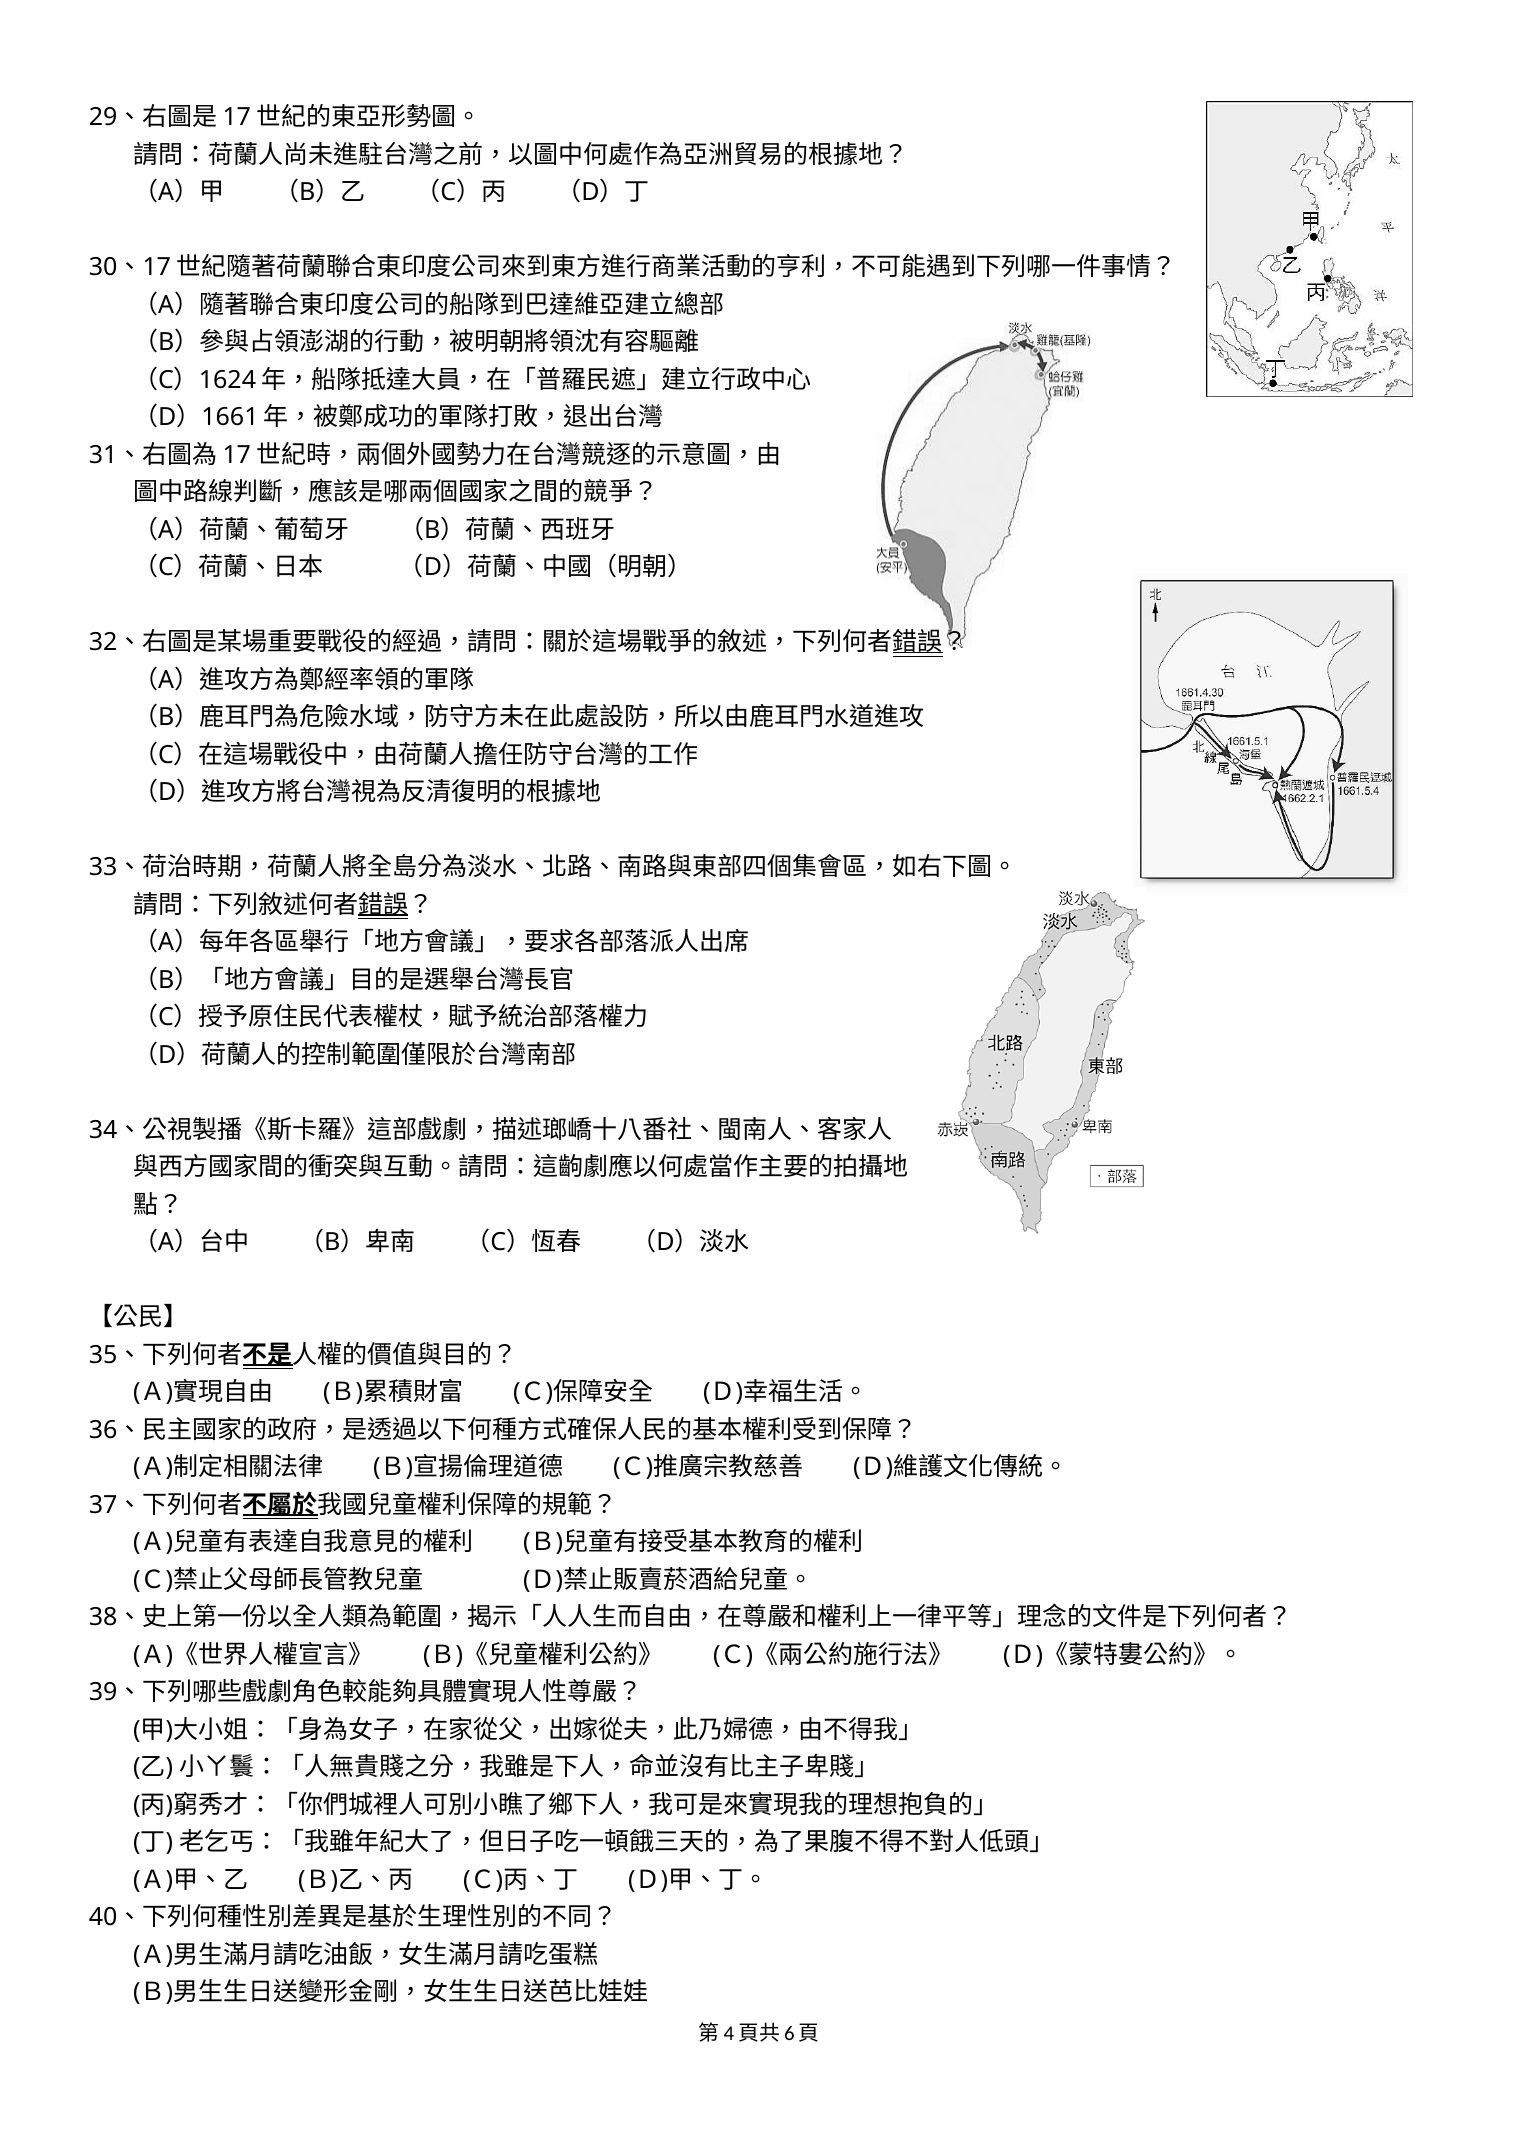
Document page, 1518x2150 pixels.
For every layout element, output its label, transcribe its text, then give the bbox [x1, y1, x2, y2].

text 36、民主國家的政府，是透過以下何種方式確保人民的基本權利受到保障？ [89, 1408, 1429, 1446]
text （D）荷蘭人的控制範圍僅限於台灣南部 [133, 1033, 1429, 1071]
text 31、右圖為17世紀時，兩個外國勢力在台灣競逐的示意圖，由圖中路線判斷，應該是哪兩個國家之間的競爭？ [89, 433, 783, 508]
text （B）鹿耳門為危險水域，防守方未在此處設防，所以由鹿耳門水道進攻 [133, 696, 1429, 733]
text (Ａ)制定相關法律 (Ｂ)宣揚倫理道德 (Ｃ)推廣宗教慈善 (Ｄ)維護文化傳統。 [133, 1446, 1429, 1483]
text （C）1624年，船隊抵達大員，在「普羅民遮」建立行政中心 [133, 358, 1429, 396]
text （A）隨著聯合東印度公司的船隊到巴達維亞建立總部 [133, 283, 1429, 321]
text (甲)大小姐：「身為女子，在家從父，出嫁從夫，此乃婦德，由不得我」 [133, 1708, 1429, 1746]
text 33、荷治時期，荷蘭人將全島分為淡水、北路、南路與東部四個集會區，如右下圖。 [89, 846, 1429, 883]
text 30、17世紀隨著荷蘭聯合東印度公司來到東方進行商業活動的亨利，不可能遇到下列哪一件事情？ [89, 246, 1429, 283]
text 39、下列哪些戲劇角色較能夠具體實現人性尊嚴？ [89, 1671, 1429, 1708]
text （D）1661年，被鄭成功的軍隊打敗，退出台灣 [133, 396, 1429, 433]
text 35、下列何者不是人權的價值與目的？ [89, 1333, 1429, 1371]
text 37、下列何者不屬於我國兒童權利保障的規範？ [89, 1483, 1429, 1521]
text (Ｃ)禁止父母師長管教兒童 (Ｄ)禁止販賣菸酒給兒童。 [133, 1558, 1429, 1596]
text (Ａ)兒童有表達自我意見的權利 (Ｂ)兒童有接受基本教育的權利 [133, 1521, 1429, 1558]
text （A）每年各區舉行「地方會議」，要求各部落派人出席 [133, 921, 1429, 958]
text （A）甲 （B）乙 （C）丙 （D）丁 [133, 171, 1429, 208]
text （A）台中 （B）卑南 （C）恆春 （D）淡水 [133, 1221, 1429, 1258]
text (Ｂ)男生生日送變形金剛，女生生日送芭比娃娃 [133, 1971, 1429, 2008]
text (乙) 小ㄚ鬟：「人無貴賤之分，我雖是下人，命並沒有比主子卑賤」 [133, 1746, 1429, 1783]
text (Ａ)實現自由 (Ｂ)累積財富 (Ｃ)保障安全 (Ｄ)幸福生活。 [133, 1371, 1429, 1408]
text （A）荷蘭、葡萄牙 （B）荷蘭、西班牙 [133, 508, 1429, 546]
text (Ａ)男生滿月請吃油飯，女生滿月請吃蛋糕 [133, 1933, 1429, 1971]
text 29、右圖是17世紀的東亞形勢圖。 [89, 96, 1429, 133]
text （C）授予原住民代表權杖，賦予統治部落權力 [133, 996, 1429, 1033]
text 【公民】 [89, 1296, 1429, 1333]
text 40、下列何種性別差異是基於生理性別的不同？ [89, 1896, 1429, 1933]
text (Ａ)甲、乙 (Ｂ)乙、丙 (Ｃ)丙、丁 (Ｄ)甲、丁。 [133, 1858, 1429, 1896]
text （D）進攻方將台灣視為反清復明的根據地 [133, 771, 1429, 808]
text 38、史上第一份以全人類為範圍，揭示「人人生而自由，在尊嚴和權利上一律平等」理念的文件是下列何者？ [89, 1596, 1429, 1633]
text 34、公視製播《斯卡羅》這部戲劇，描述瑯嶠十八番社、閩南人、客家人與西方國家間的衝突與互動。請問：這齣劇應以何處當作主要的拍攝地點？ [89, 1108, 915, 1221]
text (丁) 老乞丐：「我雖年紀大了，但日子吃一頓餓三天的，為了果腹不得不對人低頭」 [133, 1821, 1429, 1858]
text 請問：下列敘述何者錯誤？ [133, 883, 1429, 921]
text （C）在這場戰役中，由荷蘭人擔任防守台灣的工作 [133, 733, 1429, 771]
text （B）「地方會議」目的是選舉台灣長官 [133, 958, 1429, 996]
text (丙)窮秀才：「你們城裡人可別小瞧了鄉下人，我可是來實現我的理想抱負的」 [133, 1783, 1429, 1821]
text (Ａ)《世界人權宣言》 (Ｂ)《兒童權利公約》 (Ｃ)《兩公約施行法》 (Ｄ)《蒙特婁公約》。 [133, 1633, 1429, 1671]
text （B）參與占領澎湖的行動，被明朝將領沈有容驅離 [133, 321, 1429, 358]
text （C）荷蘭、日本 （D）荷蘭、中國（明朝） [133, 546, 1429, 583]
text 請問：荷蘭人尚未進駐台灣之前，以圖中何處作為亞洲貿易的根據地？ [133, 133, 1429, 171]
text （A）進攻方為鄭經率領的軍隊 [133, 658, 1429, 696]
text 32、右圖是某場重要戰役的經過，請問：關於這場戰爭的敘述，下列何者錯誤？ [89, 621, 1429, 658]
